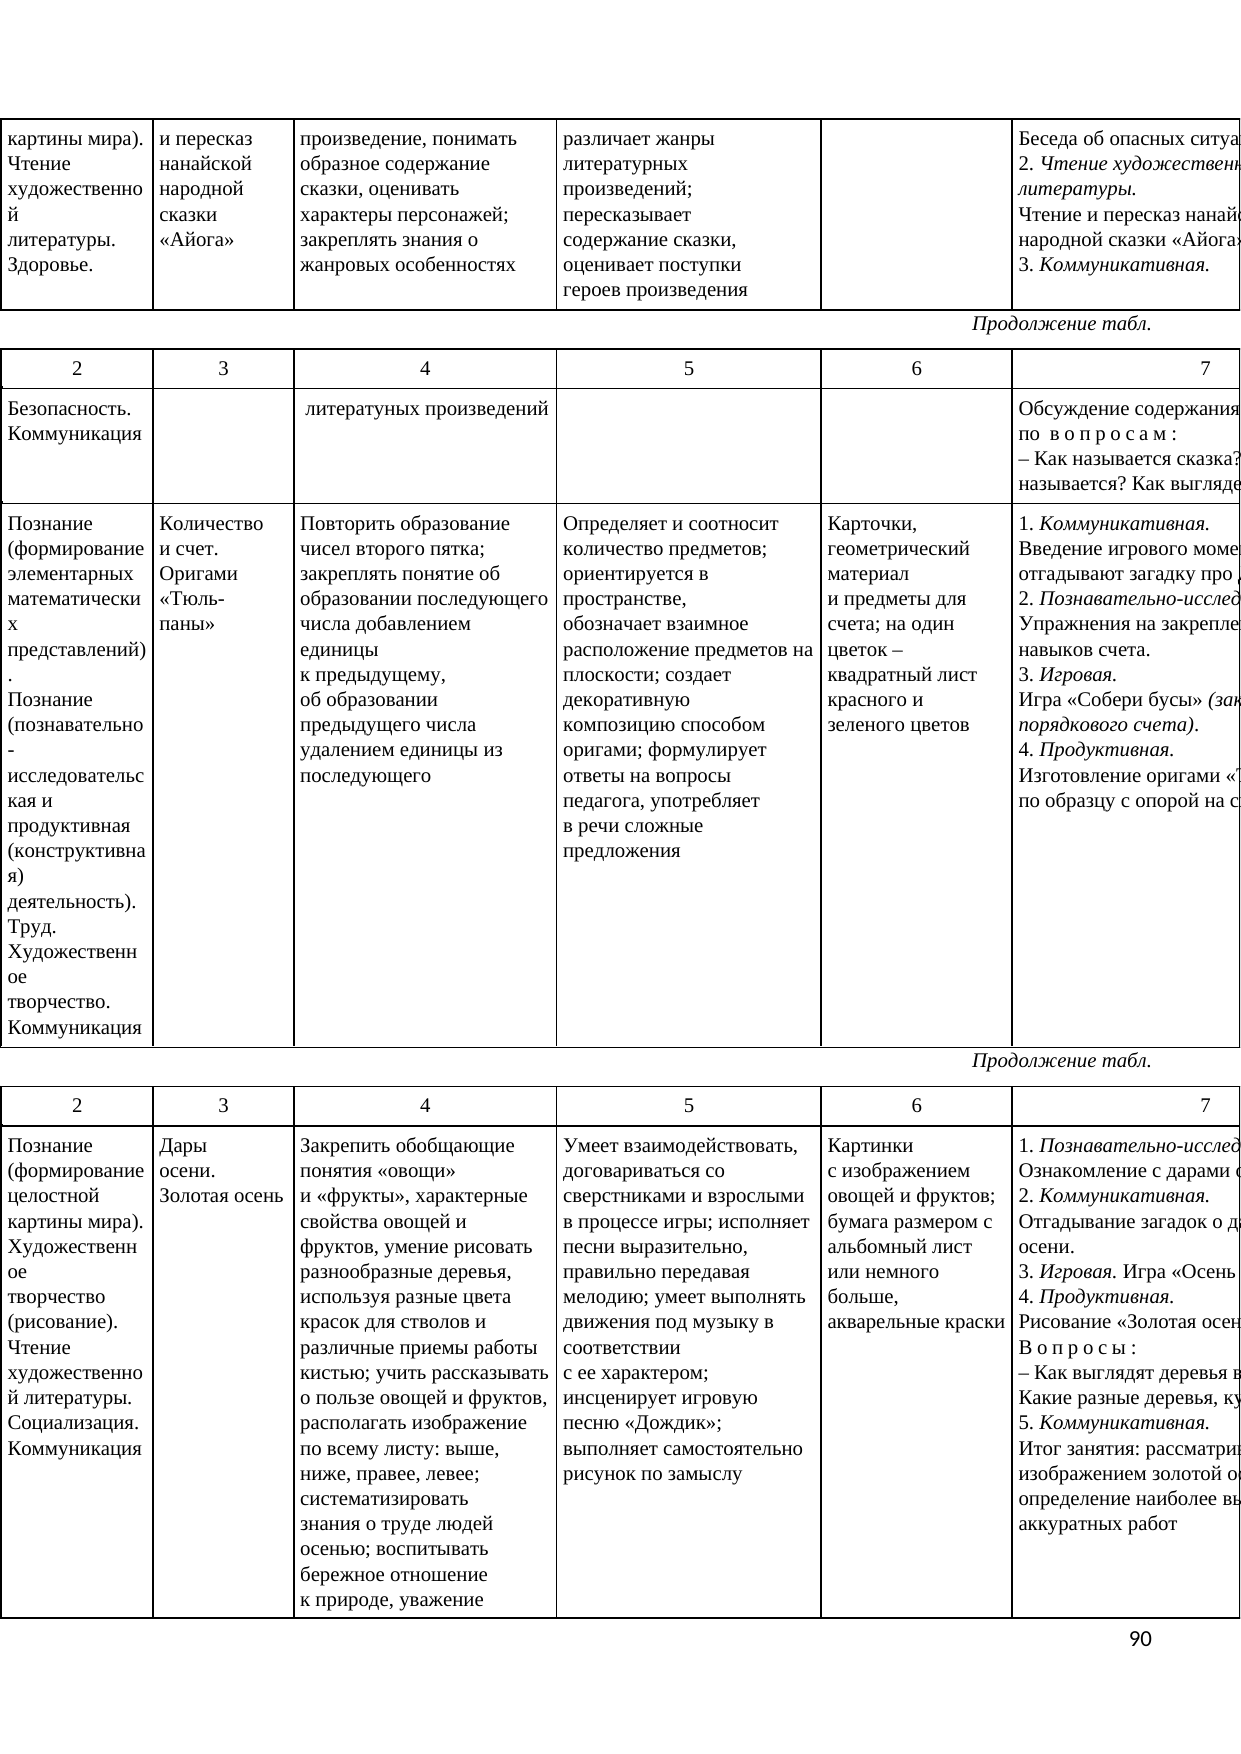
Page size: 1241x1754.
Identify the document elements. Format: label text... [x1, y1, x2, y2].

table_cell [822, 1127, 1011, 1617]
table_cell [2, 1127, 152, 1617]
table_header 2 [2, 350, 152, 388]
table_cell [295, 120, 556, 309]
table_header 3 [154, 1087, 293, 1125]
table_header 4 [295, 1087, 556, 1125]
table_header 6 [822, 1087, 1011, 1125]
table_header 4 [295, 350, 556, 388]
table_cell Повторить образование чисел второго пятка; закреплять понятие об образовании последующего числа добавлением единицы к предыдущему, об образовании предыдущего числа удалением единицы из последующего [295, 504, 556, 1046]
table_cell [154, 1127, 293, 1617]
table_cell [1013, 120, 1239, 309]
table_cell [557, 389, 820, 503]
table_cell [2, 120, 152, 309]
text Продолжение табл. [177, 311, 1152, 334]
table_cell Карточки, геометрический материал и предметы для счета; на один цветок – квадратный лист красного и зеленого цветов [822, 504, 1011, 1046]
text Продолжение табл. [177, 1048, 1152, 1072]
table_cell Безопасность. Коммуникация [2, 389, 152, 503]
table_header 5 [557, 350, 820, 388]
table_header 7 [1013, 350, 1239, 388]
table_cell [1013, 1127, 1239, 1617]
table_header 5 [557, 1087, 820, 1125]
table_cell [295, 1127, 556, 1617]
table_header 7 [1013, 1087, 1239, 1125]
table_header 2 [2, 1087, 152, 1125]
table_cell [557, 120, 820, 309]
table_cell Обсуждение содержания сказки по вопросам: – Как называется сказка? Почему она так называется? Как выглядела Айога? [1013, 389, 1239, 503]
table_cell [154, 120, 293, 309]
table_cell [154, 389, 293, 503]
table_cell [822, 389, 1011, 503]
table_header 6 [822, 350, 1011, 388]
table_cell Познание (формирование элементарных математических представлений). Познание (познавательно-исследовательская и продуктивная (конструктивная) деятельность). Труд. Художественное творчество. Коммуникация [2, 504, 152, 1046]
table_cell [822, 120, 1011, 309]
table_cell литератуных произведений [295, 389, 556, 503]
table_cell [557, 1127, 820, 1617]
table_cell Определяет и соотносит количество предметов; ориентируется в пространстве, обозначает взаимное расположение предметов на плоскости; создает декоративную композицию способом оригами; формулирует ответы на вопросы педагога, употребляет в речи сложные предложения [557, 504, 820, 1046]
table_cell 1. Коммуникативная. Введение игрового момента: дети отгадывают загадку про Дюймовочку. 2. Познавательно-исследовательская. Упражнения на закрепление навыков счета. 3. Игровая. Игра «Собери бусы» (закрепление порядкового счета). 4. Продуктивная. Изготовление оригами «Тюльпаны» по образцу с опорой на схему [1013, 504, 1239, 1046]
table_cell Количество и счет. Оригами «Тюль- паны» [154, 504, 293, 1046]
table_header 3 [154, 350, 293, 388]
